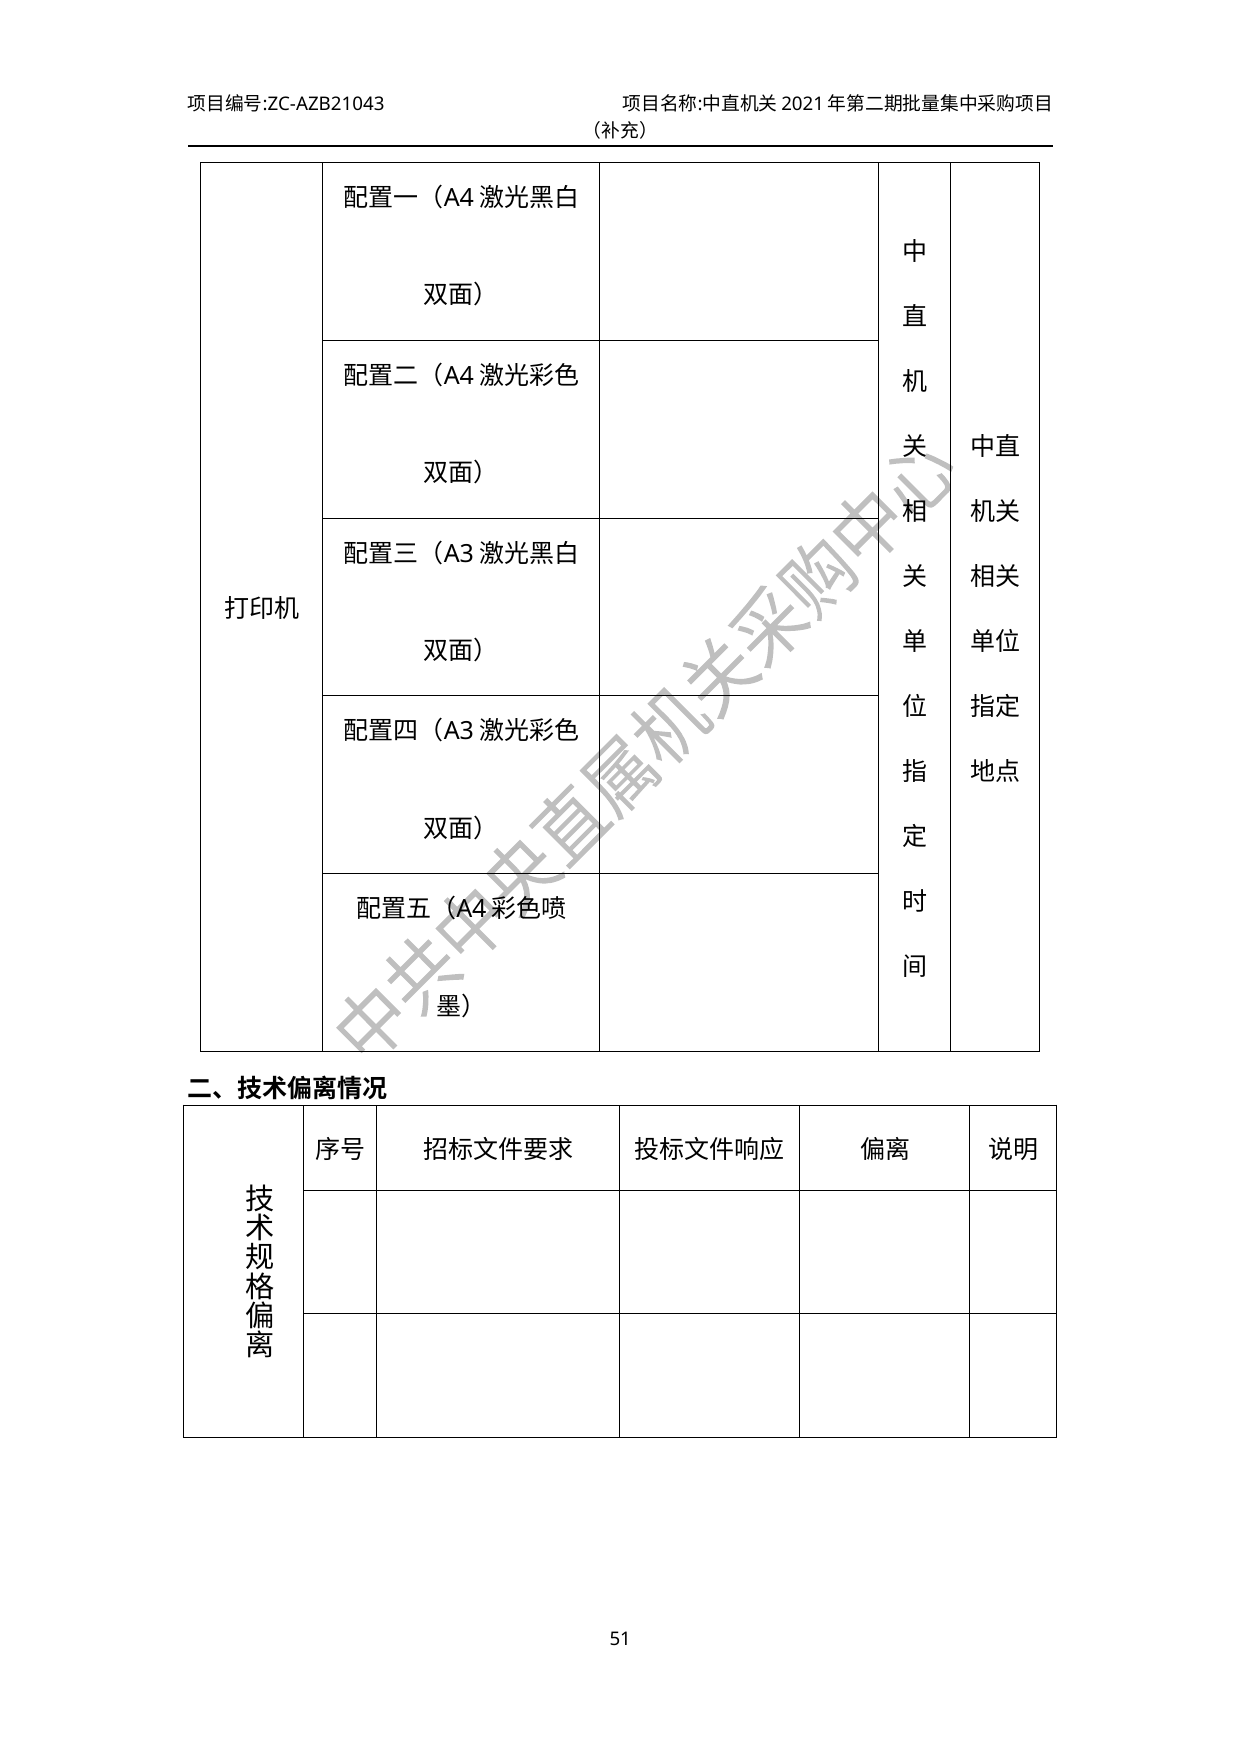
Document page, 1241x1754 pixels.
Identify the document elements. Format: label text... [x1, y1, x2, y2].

table_cell [304, 1314, 376, 1437]
table_header 技术规格偏离 [184, 1106, 303, 1437]
table_cell [800, 1314, 969, 1437]
table_cell [600, 519, 878, 695]
table_cell [600, 874, 878, 1051]
table_cell [304, 1191, 376, 1313]
table_cell 配置五（A4彩色喷墨） [323, 874, 599, 1051]
table_cell [377, 1314, 619, 1437]
table_cell 中直机关相关单位指定地点 [951, 163, 1039, 1051]
table_cell [600, 696, 878, 873]
table_cell [600, 163, 878, 340]
table_header 说明 [970, 1106, 1056, 1190]
table_cell 配置四（A3激光彩色双面） [323, 696, 599, 873]
table_header 偏离 [800, 1106, 969, 1190]
table_cell [620, 1314, 799, 1437]
table_cell [800, 1191, 969, 1313]
table_cell 配置一（A4激光黑白双面） [323, 163, 599, 340]
table_cell 中直机关相关单位指定时间 [879, 163, 950, 1051]
table_header 招标文件要求 [377, 1106, 619, 1190]
table_cell 配置三（A3激光黑白双面） [323, 519, 599, 695]
table_cell [377, 1191, 619, 1313]
table_cell 打印机 [201, 163, 322, 1051]
table_header 序号 [304, 1106, 376, 1190]
table_cell [600, 341, 878, 518]
table_cell 配置二（A4激光彩色双面） [323, 341, 599, 518]
table_cell [620, 1191, 799, 1313]
table_header 投标文件响应 [620, 1106, 799, 1190]
table_cell [970, 1191, 1056, 1313]
text 二、技术偏离情况 [187, 1068, 1053, 1104]
table_cell [970, 1314, 1056, 1437]
